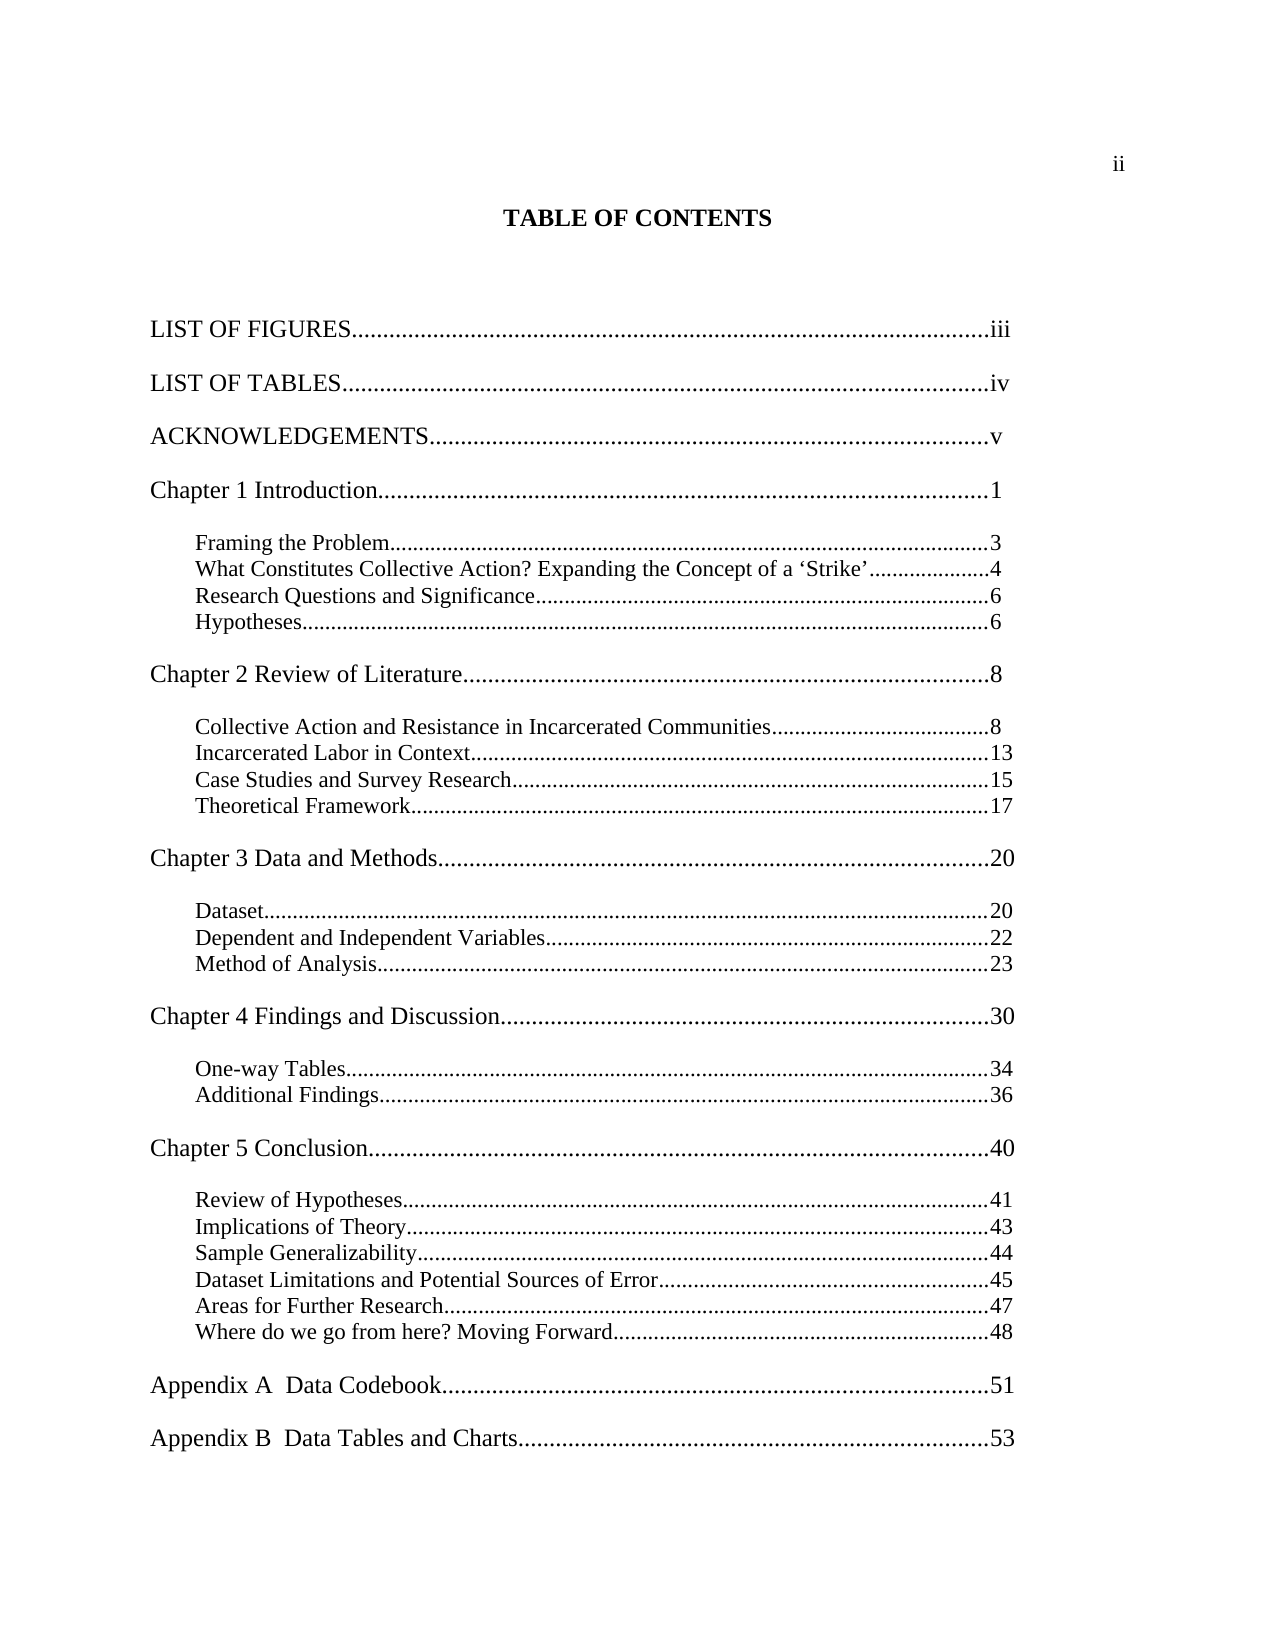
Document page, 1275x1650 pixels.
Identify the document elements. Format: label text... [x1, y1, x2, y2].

text Chapter 1 Introduction 1 [150, 475, 1050, 504]
text Research Questions and Significance 6 [195, 582, 1050, 608]
text Review of Hypotheses 41 [195, 1187, 1050, 1213]
text Collective Action and Resistance in Incarcerated Communities 8 [195, 713, 1050, 739]
text What Constitutes Collective Action? Expanding the Concept of a ‘Strike’ 4 [195, 555, 1050, 582]
text Chapter 3 Data and Methods 20 [150, 843, 1050, 872]
text Implications of Theory 43 [195, 1213, 1050, 1239]
text Chapter 5 Conclusion 40 [150, 1133, 1050, 1162]
text Additional Findings 36 [195, 1081, 1050, 1108]
text Chapter 2 Review of Literature 8 [150, 659, 1050, 688]
text LIST OF TABLES iv [150, 368, 1050, 396]
text Appendix A Data Codebook 51 [150, 1370, 1050, 1398]
text LIST OF FIGURES iii [150, 314, 1050, 343]
text TABLE OF CONTENTS [150, 203, 1125, 231]
text Chapter 4 Findings and Discussion 30 [150, 1001, 1050, 1030]
text Sample Generalizability 44 [195, 1239, 1050, 1266]
text Method of Analysis 23 [195, 950, 1050, 976]
text Framing the Problem 3 [195, 529, 1050, 555]
text Case Studies and Survey Research 15 [195, 766, 1050, 792]
text One-way Tables 34 [195, 1055, 1050, 1081]
text Incarcerated Labor in Context 13 [195, 739, 1050, 766]
text ACKNOWLEDGEMENTS v [150, 421, 1050, 450]
text Where do we go from here? Moving Forward 48 [195, 1318, 1050, 1345]
text Dependent and Independent Variables 22 [195, 924, 1050, 950]
text Appendix B Data Tables and Charts 53 [150, 1423, 1050, 1452]
text Dataset 20 [195, 897, 1050, 924]
text Areas for Further Research 47 [195, 1292, 1050, 1318]
text Dataset Limitations and Potential Sources of Error 45 [195, 1266, 1050, 1292]
text Hypotheses 6 [195, 608, 1050, 634]
text Theoretical Framework 17 [195, 792, 1050, 818]
